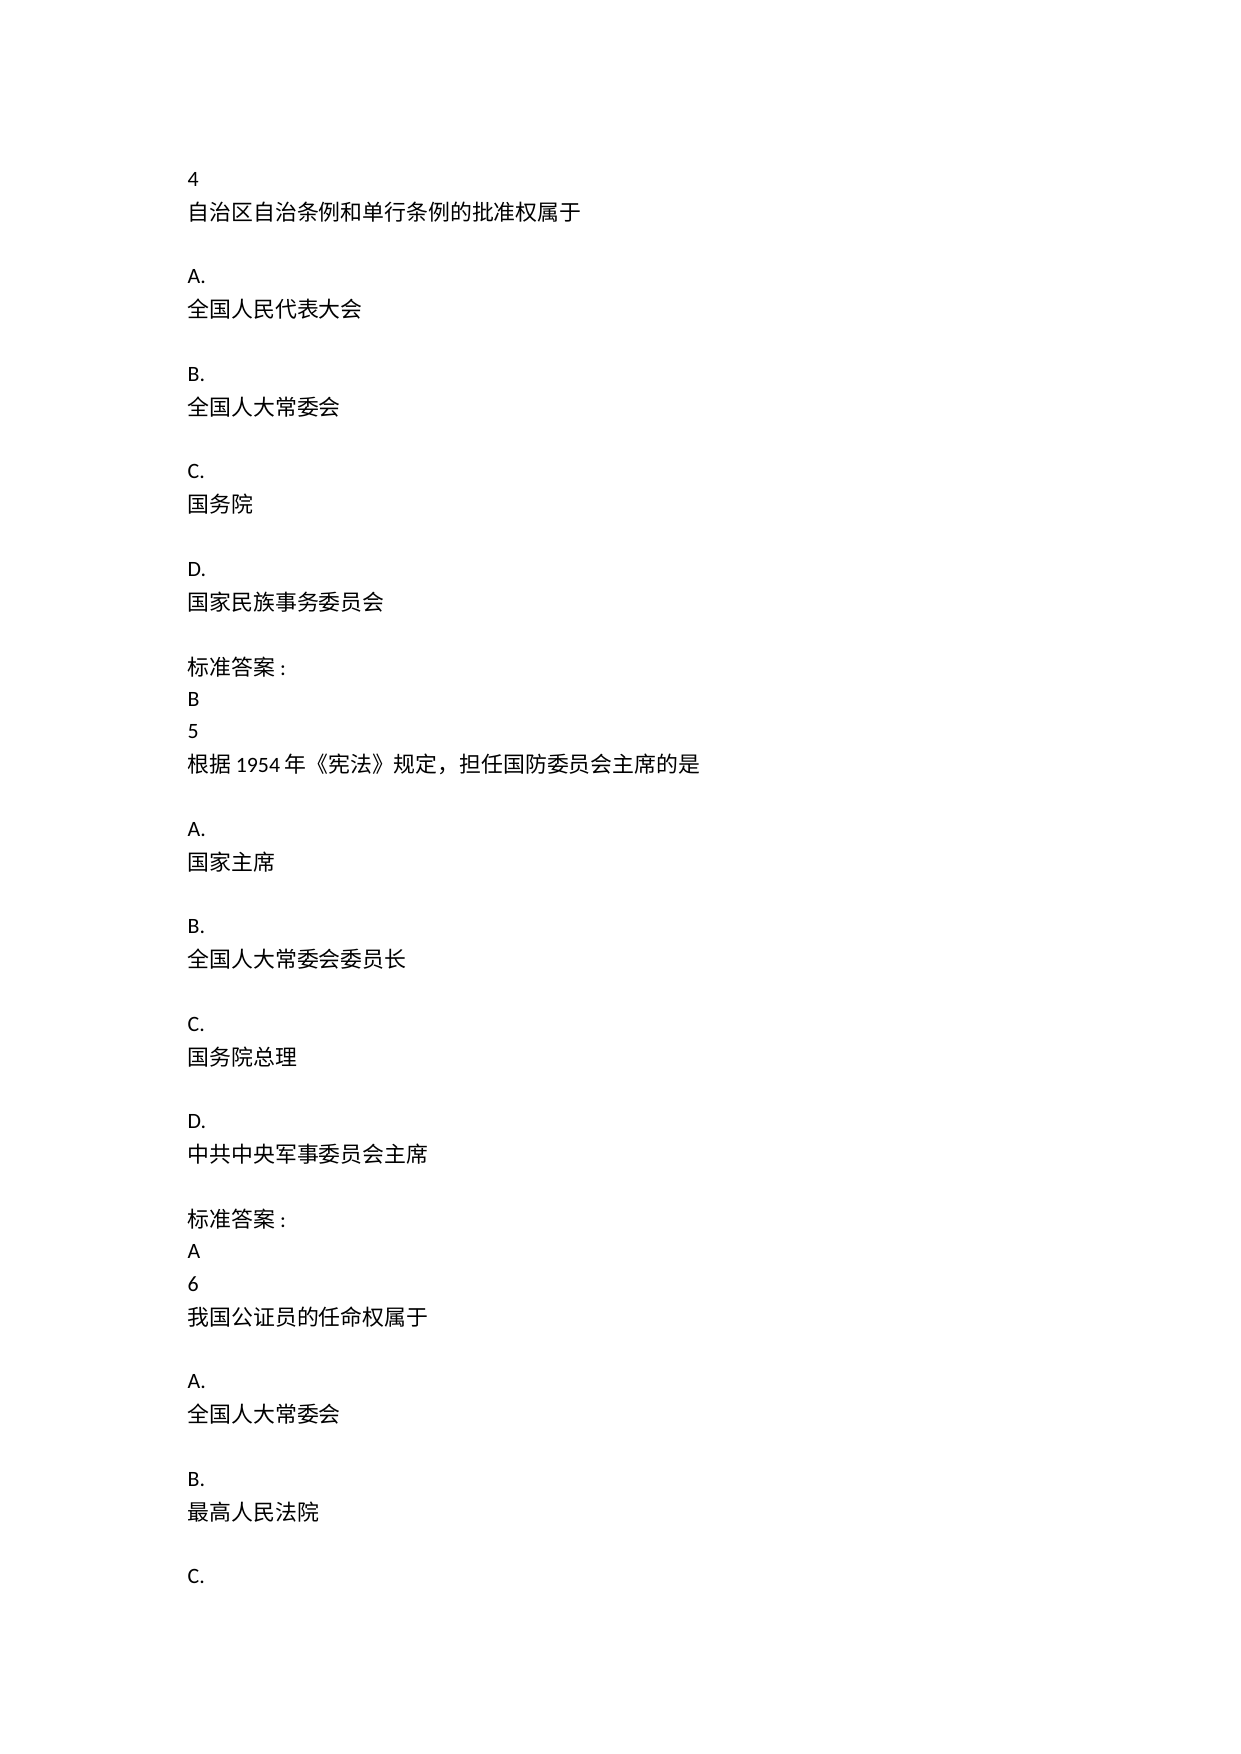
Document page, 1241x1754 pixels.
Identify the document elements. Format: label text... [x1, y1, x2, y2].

text 国务院总理 [187, 1039, 1053, 1072]
text 5 [187, 714, 1053, 747]
text 全国人大常委会 [187, 389, 1053, 422]
text D. [187, 1104, 1053, 1137]
text 全国人大常委会委员长 [187, 942, 1053, 974]
text 标准答案 : [187, 1202, 1053, 1234]
text C. [187, 1007, 1053, 1039]
text B. [187, 1462, 1053, 1494]
text B. [187, 909, 1053, 942]
text 国家民族事务委员会 [187, 584, 1053, 617]
text 4 [187, 162, 1053, 194]
text 最高人民法院 [187, 1494, 1053, 1527]
text A. [187, 259, 1053, 292]
text A [187, 1234, 1053, 1267]
text 全国人大常委会 [187, 1397, 1053, 1429]
text 全国人民代表大会 [187, 292, 1053, 324]
text 标准答案 : [187, 649, 1053, 682]
text A. [187, 812, 1053, 844]
text 国家主席 [187, 844, 1053, 877]
text B [187, 682, 1053, 714]
text 6 [187, 1267, 1053, 1299]
text 根据1954年《宪法》规定，担任国防委员会主席的是 [187, 747, 1053, 779]
text B. [187, 357, 1053, 389]
text D. [187, 552, 1053, 584]
text 中共中央军事委员会主席 [187, 1137, 1053, 1169]
text C. [187, 454, 1053, 487]
text 国务院 [187, 487, 1053, 519]
text 我国公证员的任命权属于 [187, 1299, 1053, 1332]
text C. [187, 1559, 1053, 1592]
text A. [187, 1364, 1053, 1397]
text 自治区自治条例和单行条例的批准权属于 [187, 194, 1053, 227]
